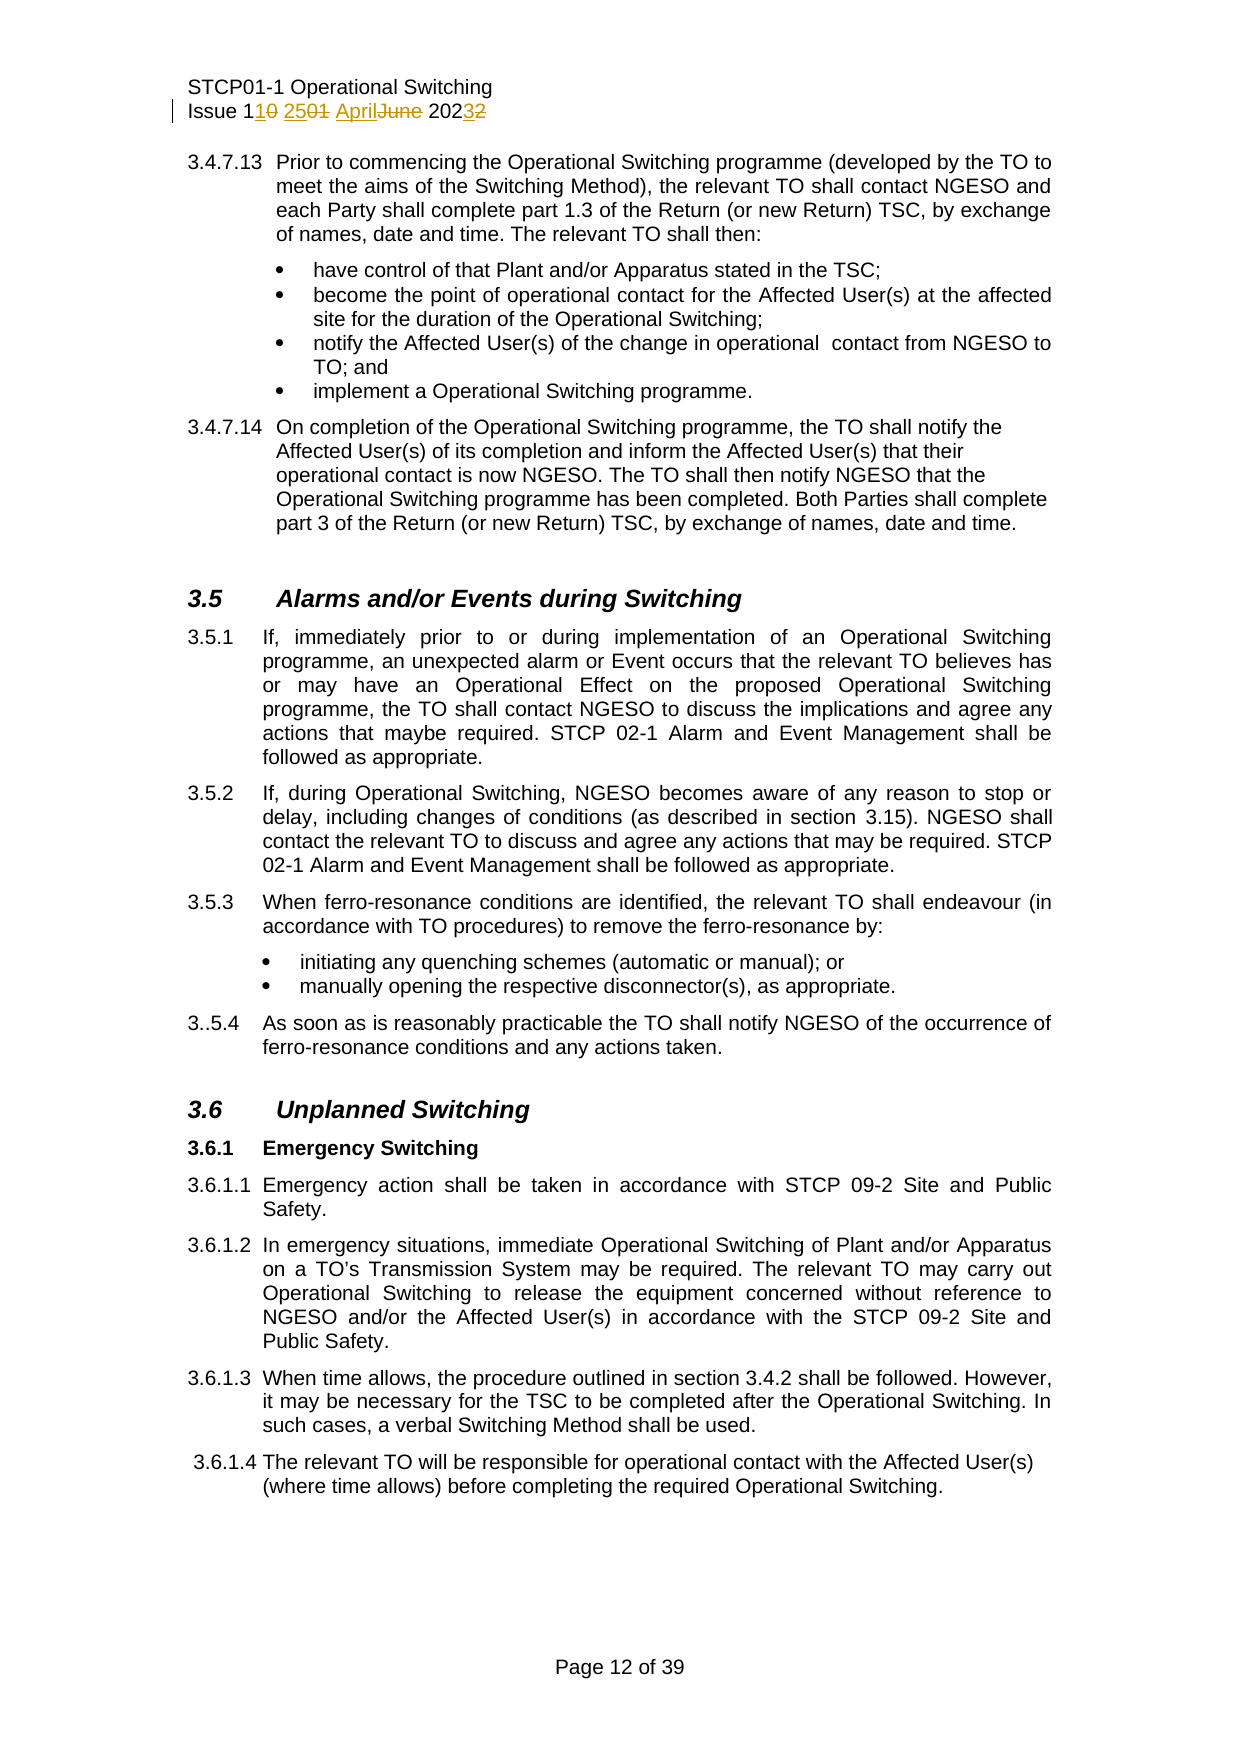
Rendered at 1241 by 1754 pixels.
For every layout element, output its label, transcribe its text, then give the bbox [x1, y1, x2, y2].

subtitle 3.5.1 If, immediately prior to or during implementation of an Operational Switching programme, an unexpected alarm or Event occurs that the relevant TO believes has or may have an Operational Effect on the proposed Operational Switching programme, the TO shall contact NGESO to discuss the implications and agree any actions that maybe required. STCP 02-1 Alarm and Event Management shall be followed as appropriate. [187, 625, 1053, 769]
subtitle 3.6.1 Emergency Switching [187, 1136, 1053, 1160]
subtitle have control of that Plant and/or Apparatus stated in the TSC; [276, 258, 1053, 282]
subtitle 3..5.4 As soon as is reasonably practicable the TO shall notify NGESO of the occurrence of ferro-resonance conditions and any actions taken. [187, 1011, 1053, 1058]
subtitle Unplanned Switching [187, 1095, 1053, 1124]
subtitle 3.6.1.4 The relevant TO will be responsible for operational contact with the Affected User(s) (where time allows) before completing the required Operational Switching. [187, 1450, 1053, 1498]
subtitle 3.4.7.13 Prior to commencing the Operational Switching programme (developed by the TO to meet the aims of the Switching Method), the relevant TO shall contact NGESO and each Party shall complete part 1.3 of the Return (or new Return) TSC, by exchange of names, date and time. The relevant TO shall then: [187, 150, 1053, 246]
subtitle implement a Operational Switching programme. [276, 378, 1053, 402]
subtitle 3.6.1.3 When time allows, the procedure outlined in section 3.4.2 shall be followed. However, it may be necessary for the TSC to be completed after the Operational Switching. In such cases, a verbal Switching Method shall be used. [187, 1365, 1053, 1437]
subtitle notify the Affected User(s) of the change in operational contact from NGESO to TO; and [276, 330, 1053, 378]
subtitle manually opening the respective disconnector(s), as appropriate. [262, 974, 1053, 998]
subtitle 3.4.7.14 On completion of the Operational Switching programme, the TO shall notify the Affected User(s) of its completion and inform the Affected User(s) that their operational contact is now NGESO. The TO shall then notify NGESO that the Operational Switching programme has been completed. Both Parties shall complete part 3 of the Return (or new Return) TSC, by exchange of names, date and time. [187, 415, 1053, 535]
subtitle become the point of operational contact for the Affected User(s) at the affected site for the duration of the Operational Switching; [276, 282, 1053, 330]
subtitle 3.5.3 When ferro-resonance conditions are identified, the relevant TO shall endeavour (in accordance with TO procedures) to remove the ferro-resonance by: [187, 889, 1053, 937]
subtitle Alarms and/or Events during Switching [187, 584, 1053, 612]
subtitle 3.6.1.2 In emergency situations, immediate Operational Switching of Plant and/or Apparatus on a TO’s Transmission System may be required. The relevant TO may carry out Operational Switching to release the equipment concerned without reference to NGESO and/or the Affected User(s) in accordance with the STCP 09-2 Site and Public Safety. [187, 1233, 1053, 1353]
subtitle 3.5.2 If, during Operational Switching, NGESO becomes aware of any reason to stop or delay, including changes of conditions (as described in section 3.15). NGESO shall contact the relevant TO to discuss and agree any actions that may be required. STCP 02-1 Alarm and Event Management shall be followed as appropriate. [187, 781, 1053, 877]
subtitle initiating any quenching schemes (automatic or manual); or [262, 950, 1053, 974]
subtitle 3.6.1.1 Emergency action shall be taken in accordance with STCP 09-2 Site and Public Safety. [187, 1173, 1053, 1221]
